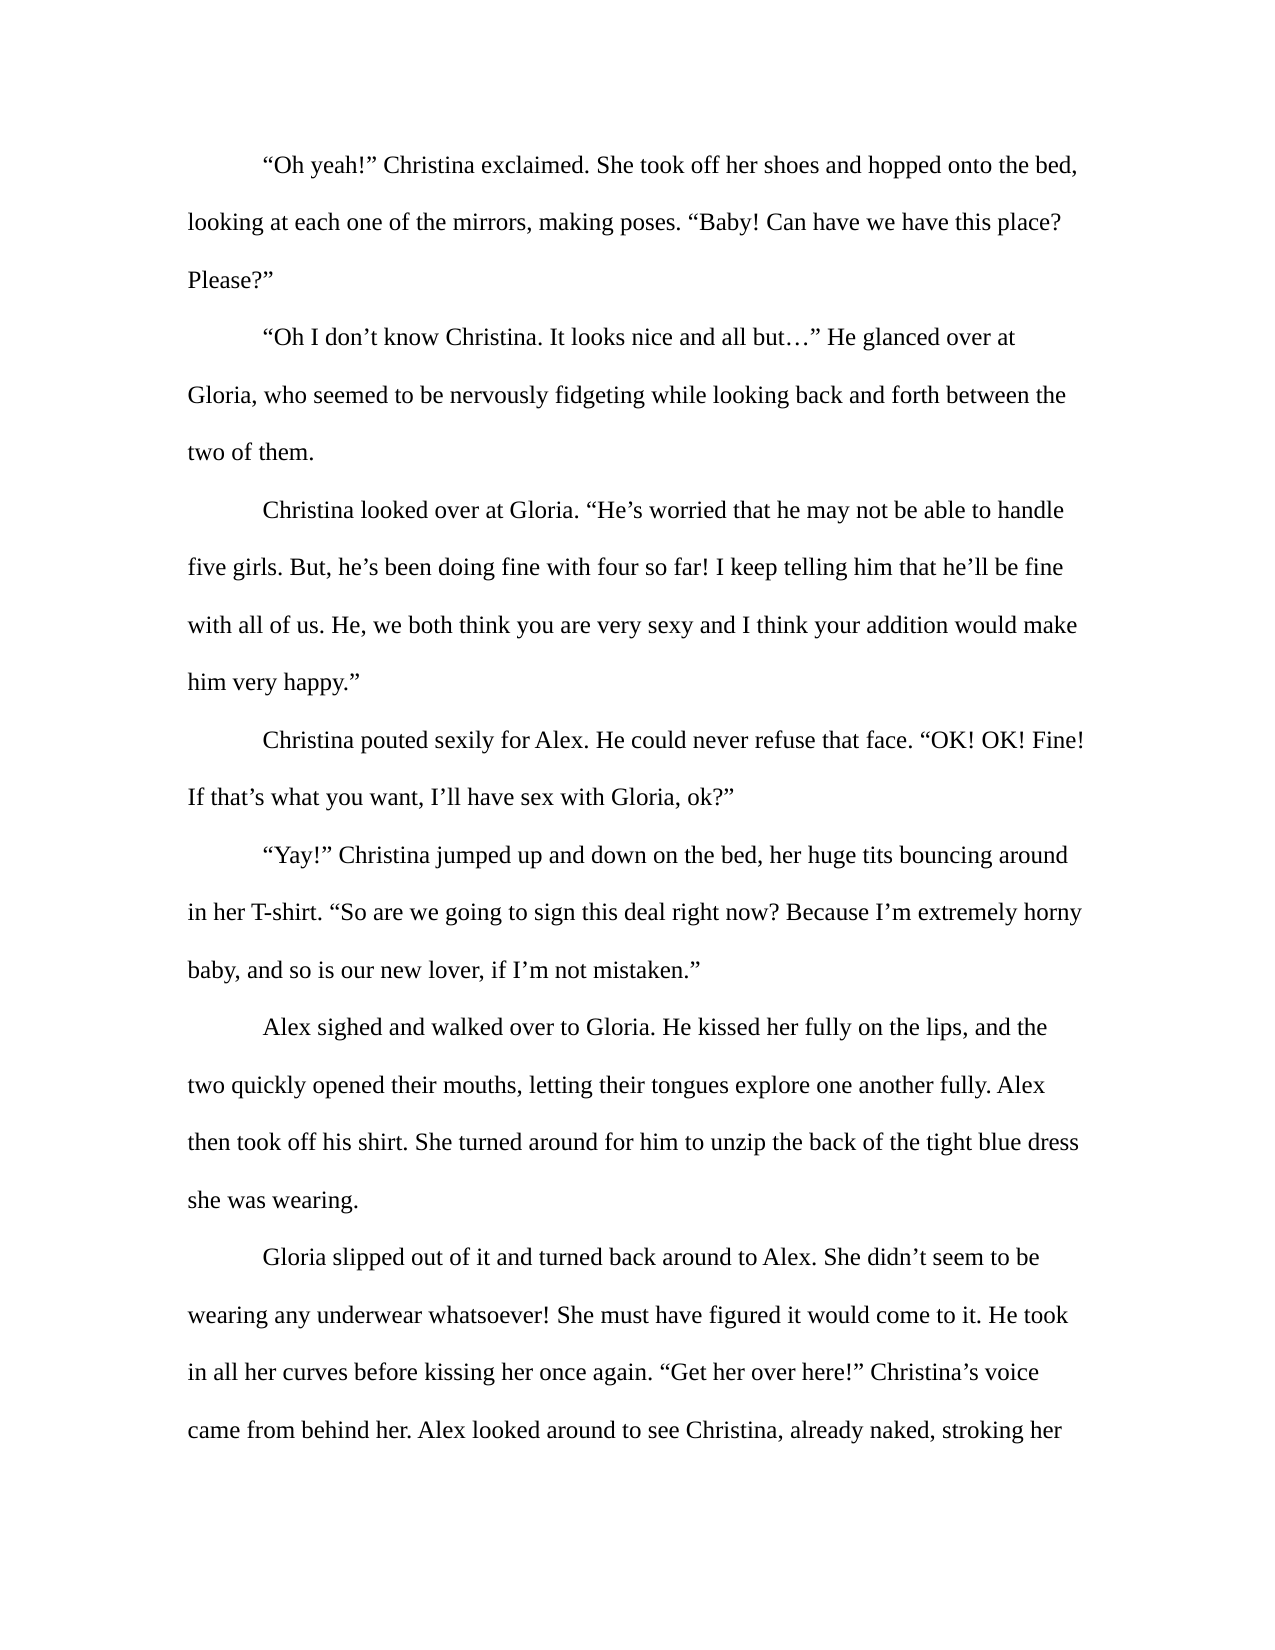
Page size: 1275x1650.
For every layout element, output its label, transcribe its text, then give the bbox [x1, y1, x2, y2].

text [187, 1242, 1087, 1444]
text “Oh yeah!” Christina exclaimed. She took off her shoes and hopped onto the bed, looking at each one of the mirrors, making poses. “Baby! Can have we have this place? Please?” [187, 150, 1087, 294]
text Christina pouted sexily for Alex. He could never refuse that face. “OK! OK! Fine! If that’s what you want, I’ll have sex with Gloria, ok?” [187, 725, 1087, 811]
text “Oh I don’t know Christina. It looks nice and all but…” He glanced over at Gloria, who seemed to be nervously fidgeting while looking back and forth between the two of them. [187, 322, 1087, 466]
text “Yay!” Christina jumped up and down on the bed, her huge tits bouncing around in her T-shirt. “So are we going to sign this deal right now? Because I’m extremely horny baby, and so is our new lover, if I’m not mistaken.” [187, 840, 1087, 984]
text Alex sighed and walked over to Gloria. He kissed her fully on the lips, and the two quickly opened their mouths, letting their tongues explore one another fully. Alex then took off his shirt. She turned around for him to unzip the back of the tight blue dress she was wearing. [187, 1012, 1087, 1214]
text Christina looked over at Gloria. “He’s worried that he may not be able to handle five girls. But, he’s been doing fine with four so far! I keep telling him that he’ll be fine with all of us. He, we both think you are very sexy and I think your addition would make him very happy.” [187, 495, 1087, 696]
